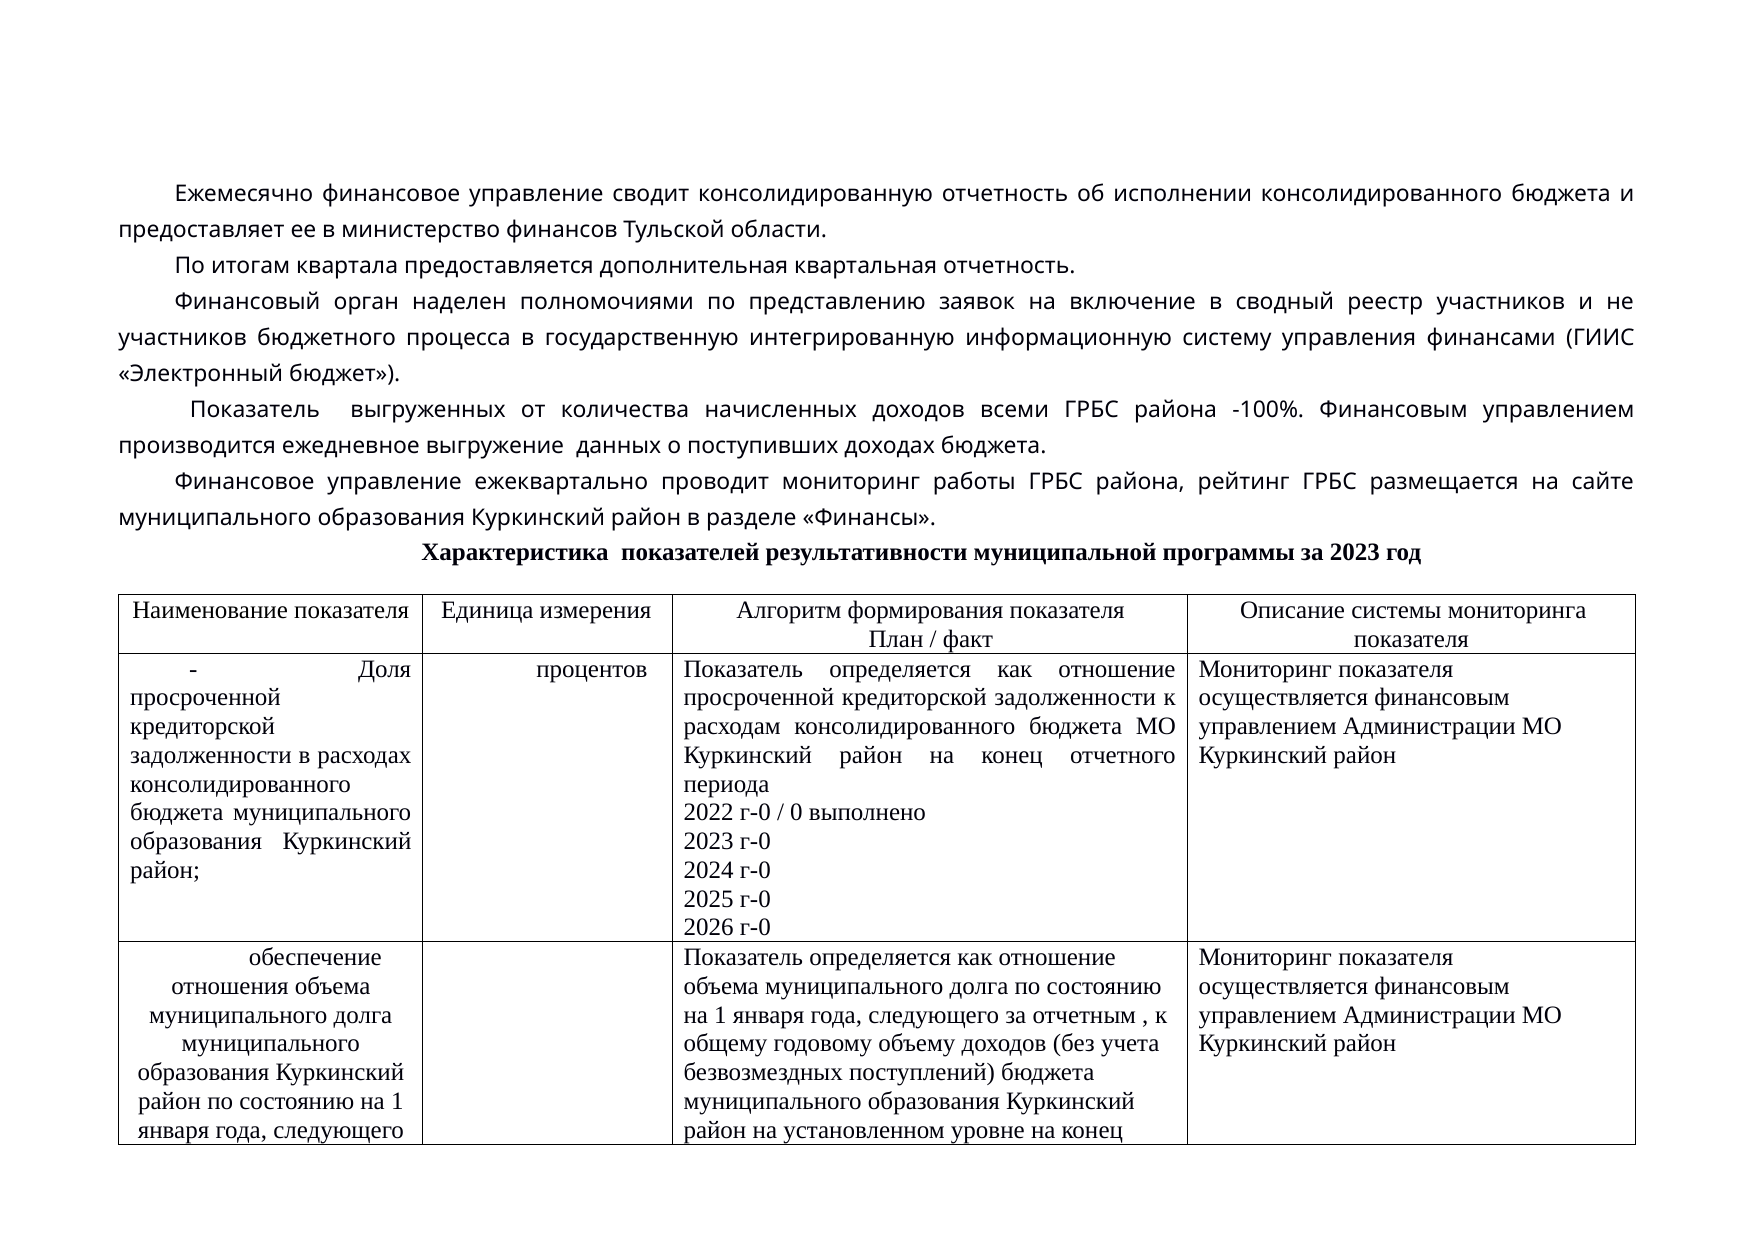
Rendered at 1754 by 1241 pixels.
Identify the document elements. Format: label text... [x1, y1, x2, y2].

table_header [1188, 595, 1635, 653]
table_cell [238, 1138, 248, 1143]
text По итогам квартала предоставляется дополнительная квартальная отчетность. [118, 249, 1636, 280]
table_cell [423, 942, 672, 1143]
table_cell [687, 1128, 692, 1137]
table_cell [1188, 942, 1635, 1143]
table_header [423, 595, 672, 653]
text Финансовый орган наделен полномочиями по представлению заявок на включение в сводный реестр участников и не участников бюджетного процесса в государственную интегрированную информационную систему управления финансами (ГИИС «Электронный бюджет»). [118, 285, 1636, 388]
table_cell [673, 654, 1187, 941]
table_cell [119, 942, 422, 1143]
text Характеристика показателей результативности муниципальной программы за 2023 год [118, 537, 1636, 565]
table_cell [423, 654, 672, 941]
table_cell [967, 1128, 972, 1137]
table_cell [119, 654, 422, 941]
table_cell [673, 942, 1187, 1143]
text Показатель выгруженных от количества начисленных доходов всеми ГРБС района -100%. Финансовым управлением производится ежедневное выгружение данных о поступивших доходах бюджета. [118, 393, 1636, 460]
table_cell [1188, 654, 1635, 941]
text Финансовое управление ежеквартально проводит мониторинг работы ГРБС района, рейтинг ГРБС размещается на сайте муниципального образования Куркинский район в разделе «Финансы». [118, 465, 1636, 532]
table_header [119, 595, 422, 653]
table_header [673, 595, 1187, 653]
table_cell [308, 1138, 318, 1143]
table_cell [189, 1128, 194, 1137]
text Ежемесячно финансовое управление сводит консолидированную отчетность об исполнении консолидированного бюджета и предоставляет ее в министерство финансов Тульской области. [118, 177, 1636, 244]
